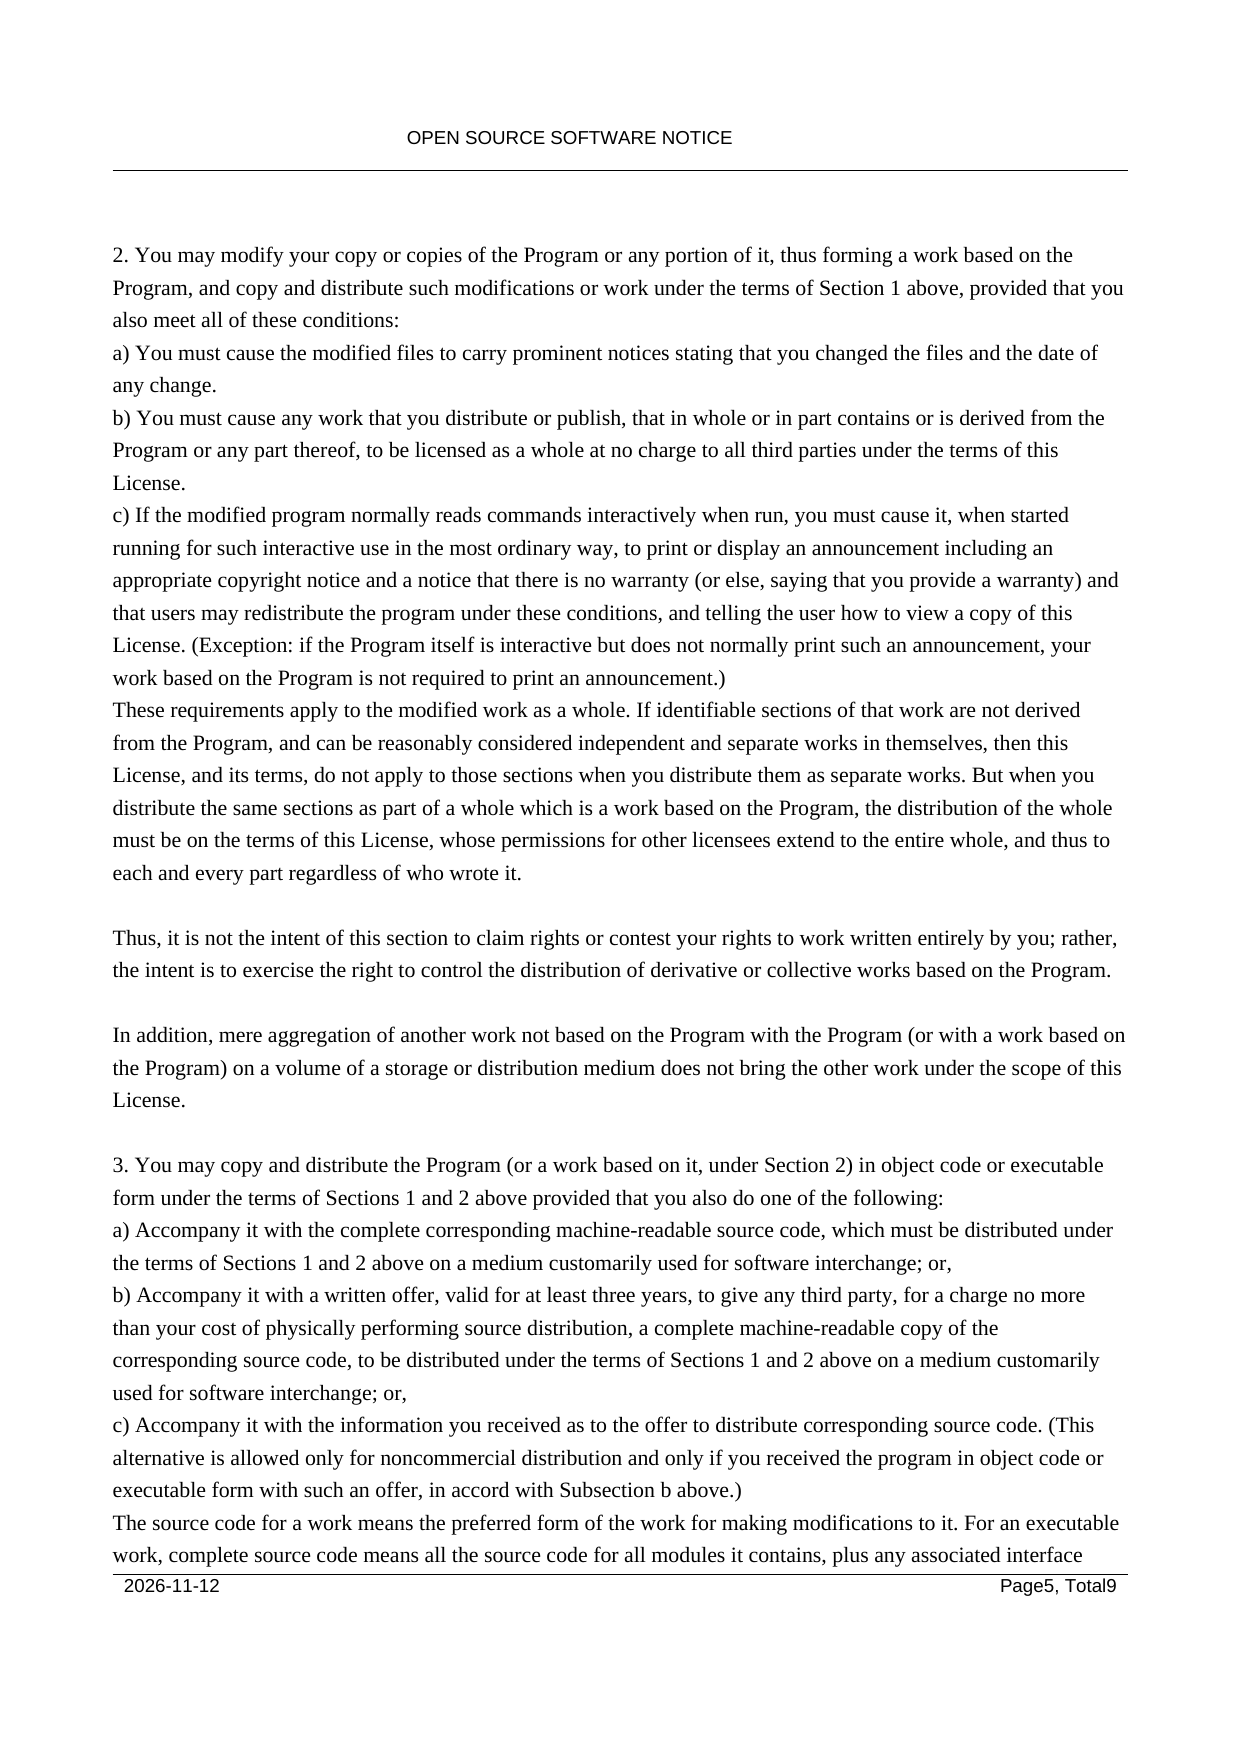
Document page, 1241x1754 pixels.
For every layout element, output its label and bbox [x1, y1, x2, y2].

text [112, 206, 1128, 1571]
